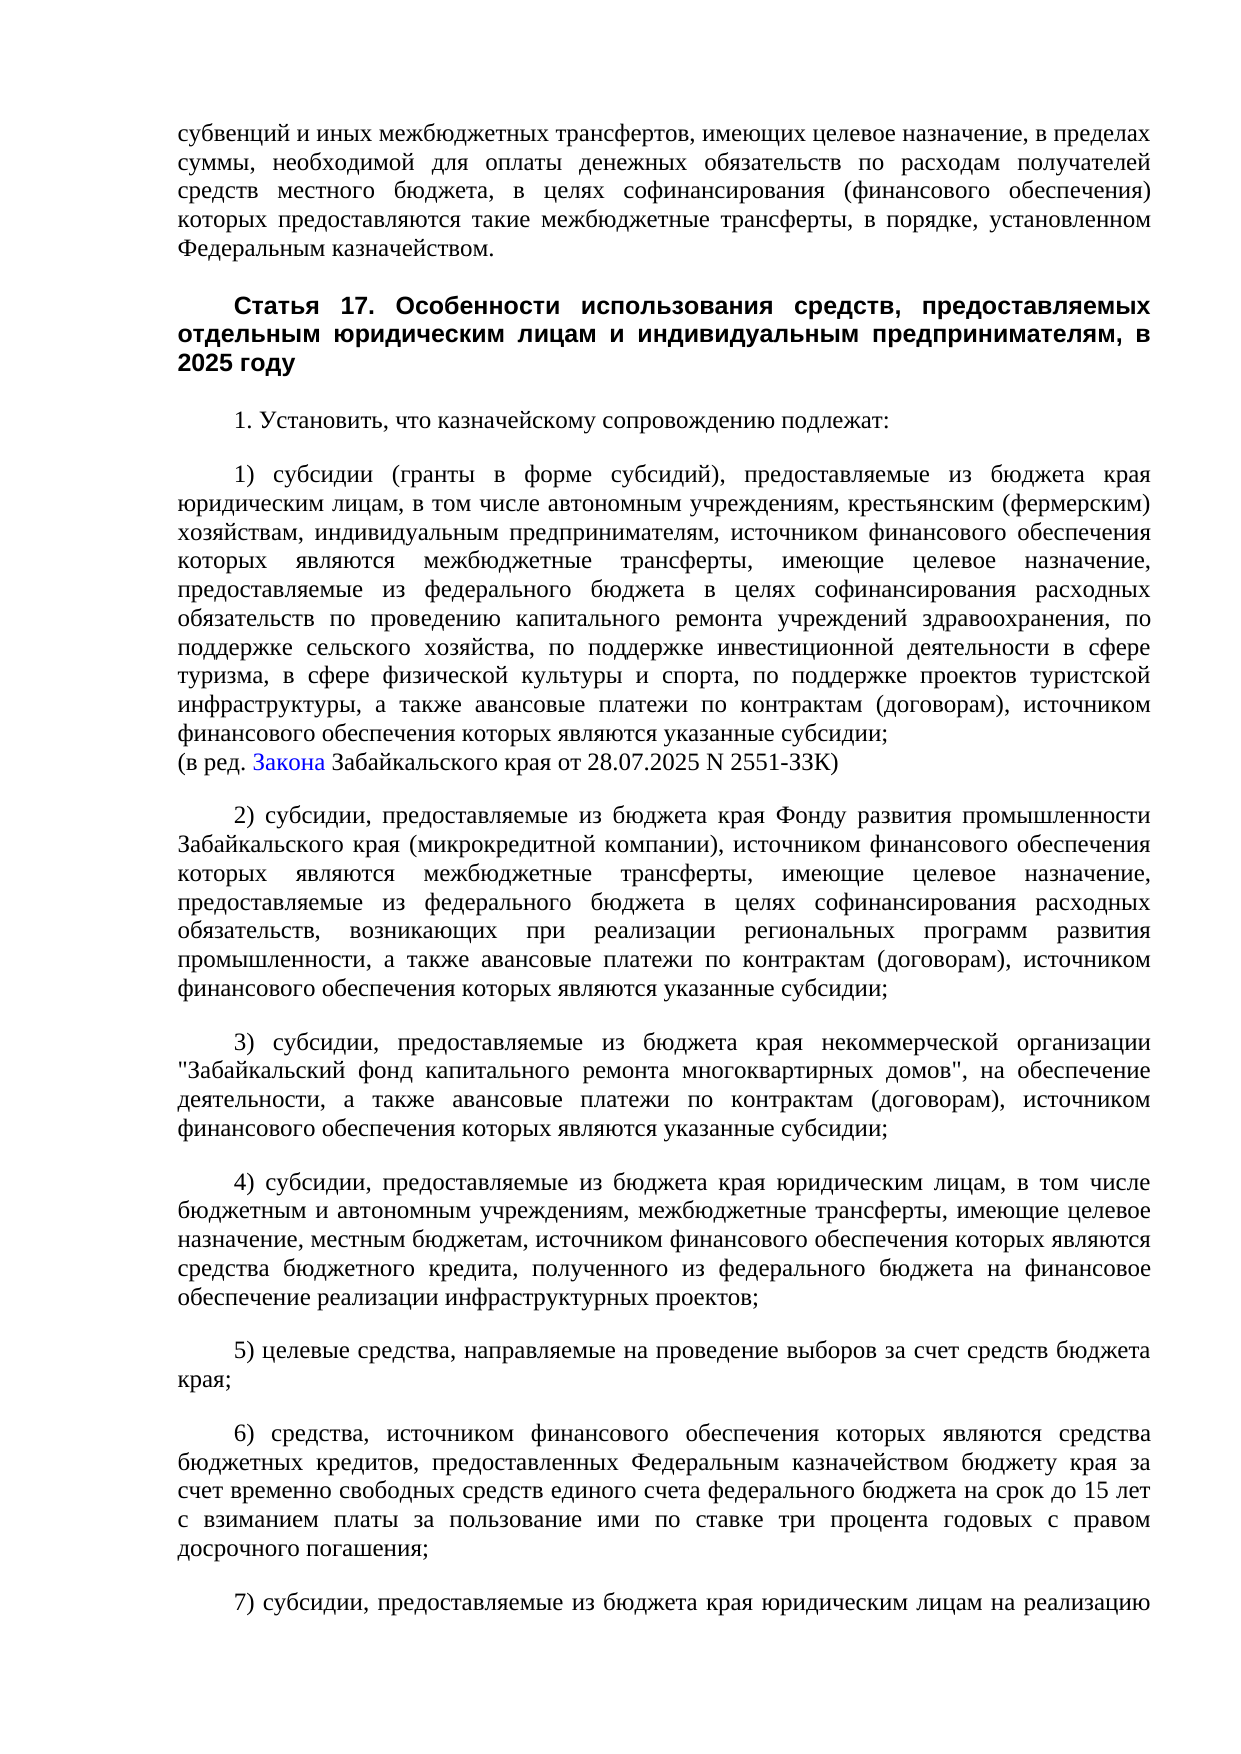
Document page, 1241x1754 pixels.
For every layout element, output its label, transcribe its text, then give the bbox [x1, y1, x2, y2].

text 5) целевые средства, направляемые на проведение выборов за счет средств бюджета края; [177, 1336, 1152, 1393]
text 1) субсидии (гранты в форме субсидий), предоставляемые из бюджета края юридическим лицам, в том числе автономным учреждениям, крестьянским (фермерским) хозяйствам, индивидуальным предпринимателям, источником финансового обеспечения которых являются межбюджетные трансферты, имеющие целевое назначение, предоставляемые из федерального бюджета в целях софинансирования расходных обязательств по проведению капитального ремонта учреждений здравоохранения, по поддержке сельского хозяйства, по поддержке инвестиционной деятельности в сфере туризма, в сфере физической культуры и спорта, по поддержке проектов туристской инфраструктуры, а также авансовые платежи по контрактам (договорам), источником финансового обеспечения которых являются указанные субсидии; [177, 459, 1152, 747]
text 3) субсидии, предоставляемые из бюджета края некоммерческой организации "Забайкальский фонд капитального ремонта многоквартирных домов", на обеспечение деятельности, а также авансовые платежи по контрактам (договорам), источником финансового обеспечения которых являются указанные субсидии; [177, 1027, 1152, 1142]
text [177, 118, 1152, 262]
text 1. Установить, что казначейскому сопровождению подлежат: [177, 406, 1152, 434]
text 4) субсидии, предоставляемые из бюджета края юридическим лицам, в том числе бюджетным и автономным учреждениям, межбюджетные трансферты, имеющие целевое назначение, местным бюджетам, источником финансового обеспечения которых являются средства бюджетного кредита, полученного из федерального бюджета на финансовое обеспечение реализации инфраструктурных проектов; [177, 1167, 1152, 1311]
text 2) субсидии, предоставляемые из бюджета края Фонду развития промышленности Забайкальского края (микрокредитной компании), источником финансового обеспечения которых являются межбюджетные трансферты, имеющие целевое назначение, предоставляемые из федерального бюджета в целях софинансирования расходных обязательств, возникающих при реализации региональных программ развития промышленности, а также авансовые платежи по контрактам (договорам), источником финансового обеспечения которых являются указанные субсидии; [177, 801, 1152, 1002]
title Статья 17. Особенности использования средств, предоставляемых отдельным юридическим лицам и индивидуальным предпринимателям, в 2025 году [177, 291, 1152, 377]
text 6) средства, источником финансового обеспечения которых являются средства бюджетных кредитов, предоставленных Федеральным казначейством бюджету края за счет временно свободных средств единого счета федерального бюджета на срок до 15 лет с взиманием платы за пользование ими по ставке три процента годовых с правом досрочного погашения; [177, 1418, 1152, 1562]
text (в ред. Закона Забайкальского края от 28.07.2025 N 2551-ЗЗК) [177, 747, 1152, 776]
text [177, 1587, 1152, 1616]
